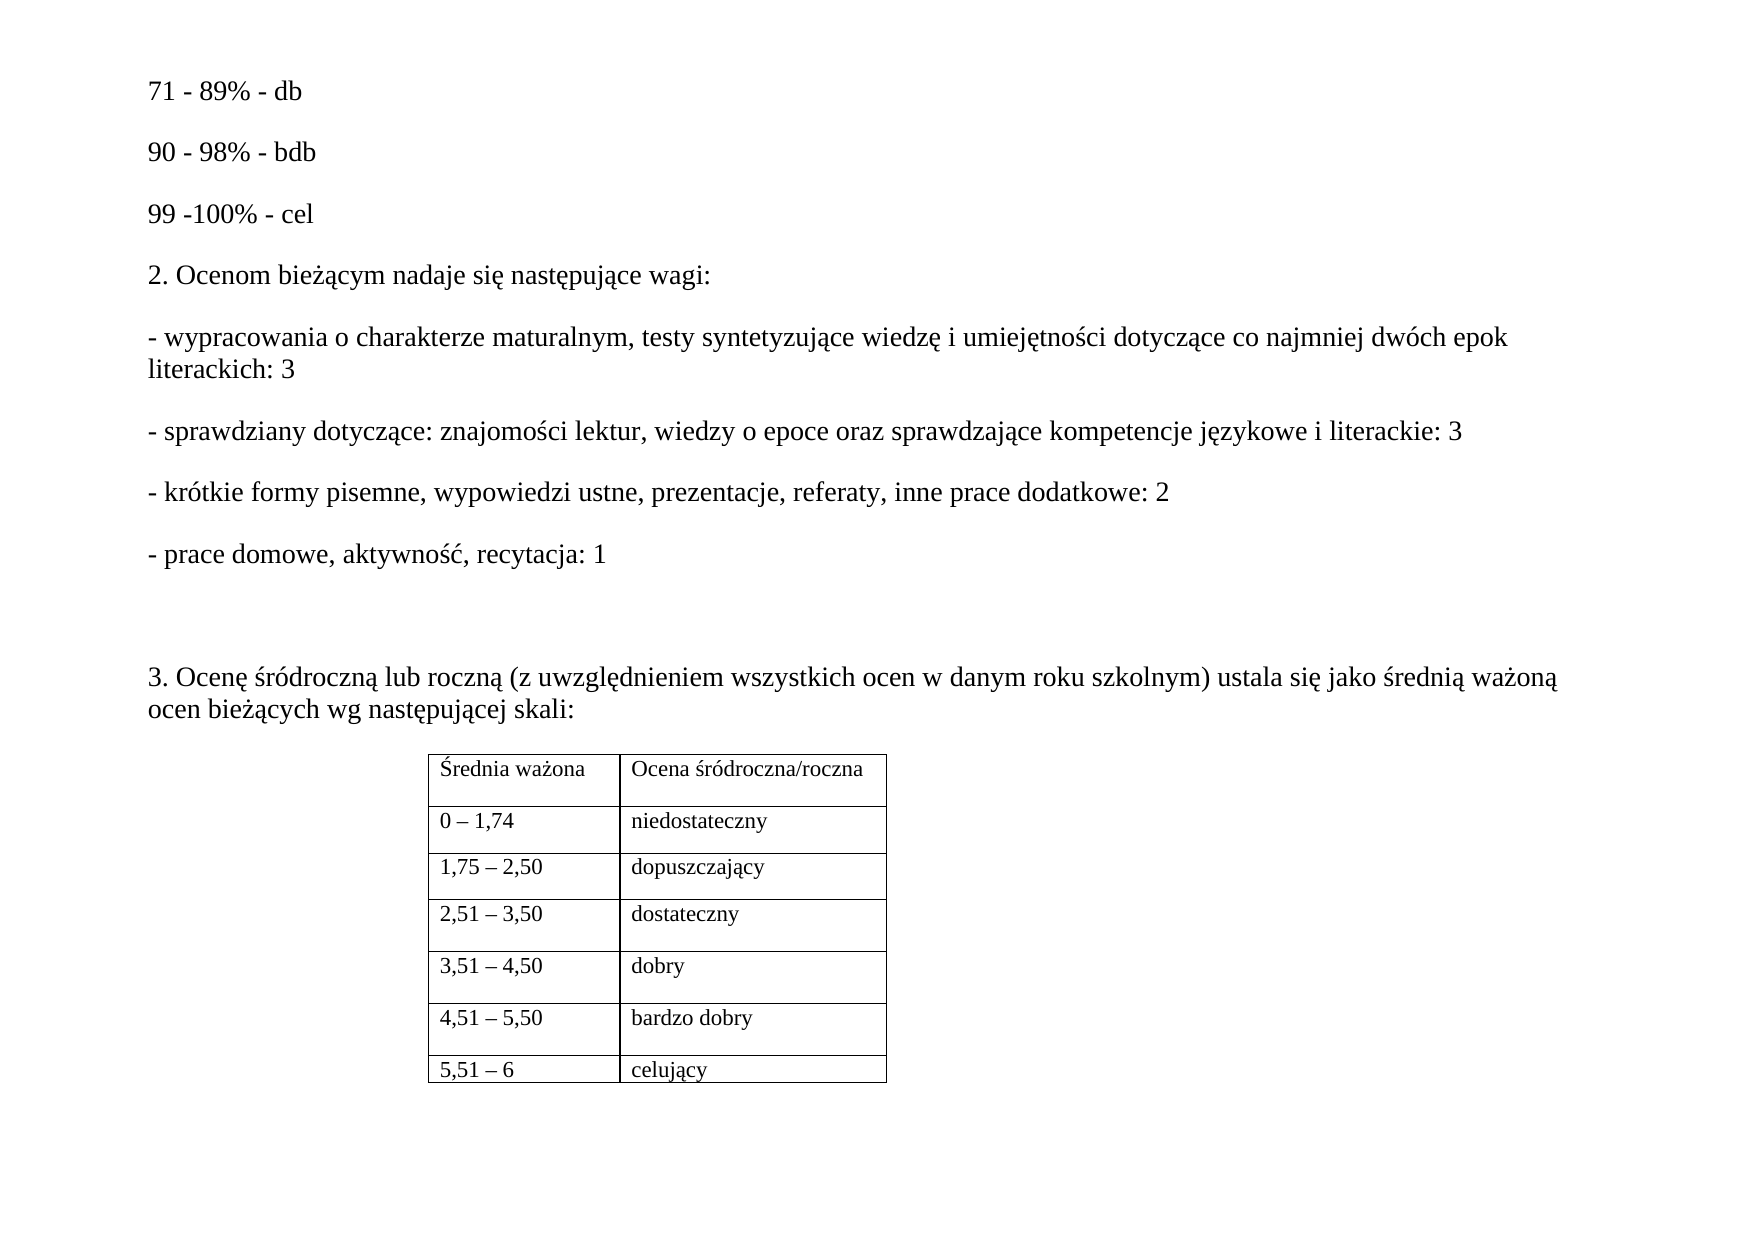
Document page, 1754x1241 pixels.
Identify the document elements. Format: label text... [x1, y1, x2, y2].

table_cell niedostateczny [621, 807, 886, 852]
text - sprawdziany dotyczące: znajomości lektur, wiedzy o epoce oraz sprawdzające kompetencje językowe i literackie: 3 [148, 414, 1606, 446]
table_cell 5,51 – 6 [429, 1056, 619, 1082]
table_header Średnia ważona [429, 755, 619, 806]
table_header Ocena śródroczna/roczna [621, 755, 886, 806]
text 99 -100% - cel [148, 197, 1606, 229]
text - prace domowe, aktywność, recytacja: 1 [148, 537, 1606, 569]
table_cell bardzo dobry [621, 1004, 886, 1055]
table_cell 1,75 – 2,50 [429, 854, 619, 898]
text - wypracowania o charakterze maturalnym, testy syntetyzujące wiedzę i umiejętności dotyczące co najmniej dwóch epok literackich: 3 [148, 320, 1606, 385]
text 71 - 89% - db [148, 74, 1606, 106]
table_cell 4,51 – 5,50 [429, 1004, 619, 1055]
text 2. Ocenom bieżącym nadaje się następujące wagi: [148, 258, 1606, 291]
table_cell dobry [621, 952, 886, 1003]
table_cell celujący [621, 1056, 886, 1082]
table_cell 3,51 – 4,50 [429, 952, 619, 1003]
table_cell 2,51 – 3,50 [429, 900, 619, 951]
table_cell dostateczny [621, 900, 886, 951]
table_cell 0 – 1,74 [429, 807, 619, 852]
text 3. Ocenę śródroczną lub roczną (z uwzględnieniem wszystkich ocen w danym roku szkolnym) ustala się jako średnią ważoną ocen bieżących wg następującej skali: [148, 660, 1606, 725]
text - krótkie formy pisemne, wypowiedzi ustne, prezentacje, referaty, inne prace dodatkowe: 2 [148, 476, 1606, 508]
text 90 - 98% - bdb [148, 135, 1606, 168]
table_cell dopuszczający [621, 854, 886, 898]
